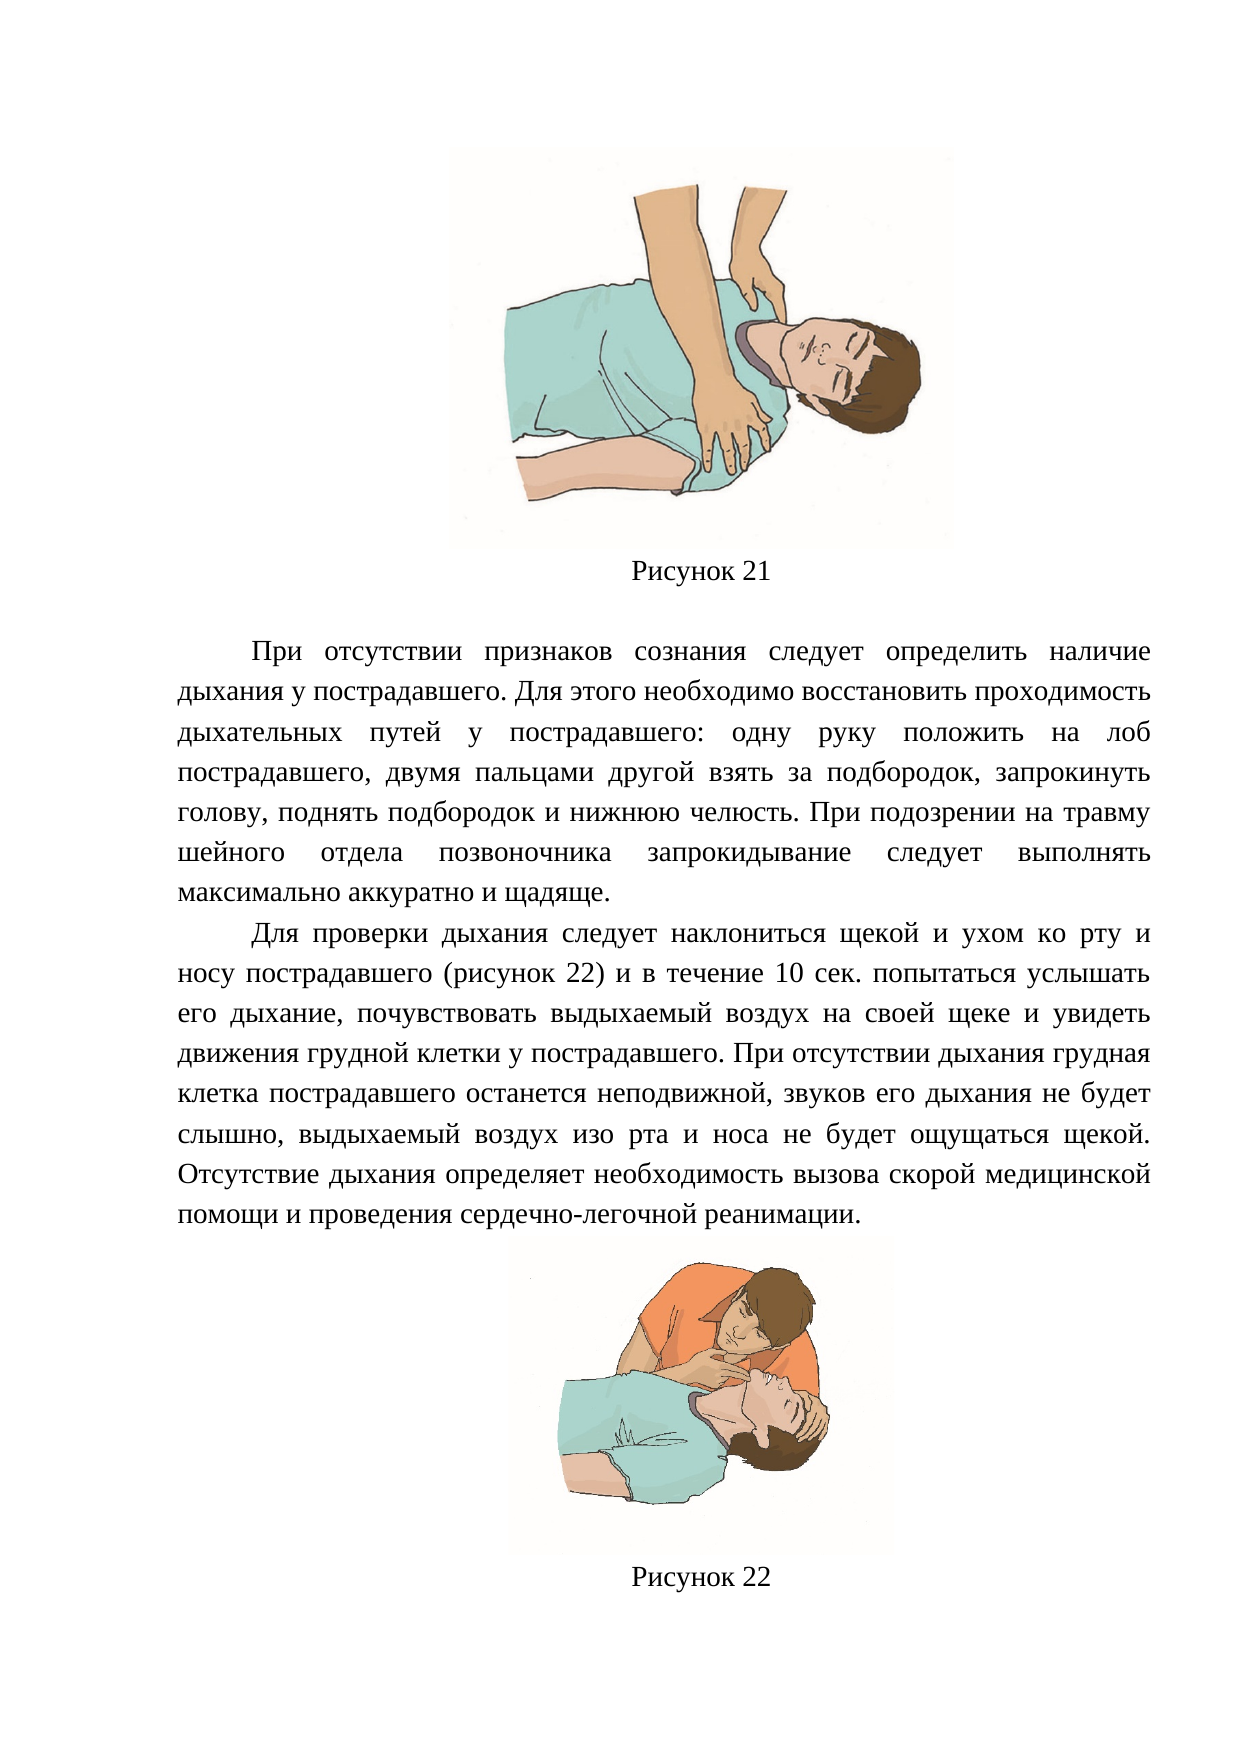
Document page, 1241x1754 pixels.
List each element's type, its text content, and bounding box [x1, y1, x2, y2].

text При отсутствии признаков сознания следует определить наличие дыхания у пострадавшего. Для этого необходимо восстановить проходимость дыхательных путей у пострадавшего: одну руку положить на лоб пострадавшего, двумя пальцами другой взять за подбородок, запрокинуть голову, поднять подбородок и нижнюю челюсть. При подозрении на травму шейного отдела позвоночника запрокидывание следует выполнять максимально аккуратно и щадяще. [177, 633, 1152, 908]
text Рисунок 21 [177, 553, 1152, 586]
text Для проверки дыхания следует наклониться щекой и ухом ко рту и носу пострадавшего (рисунок 22) и в течение 10 сек. попытаться услышать его дыхание, почувствовать выдыхаемый воздух на своей щеке и увидеть движения грудной клетки у пострадавшего. При отсутствии дыхания грудная клетка пострадавшего останется неподвижной, звуков его дыхания не будет слышно, выдыхаемый воздух изо рта и носа не будет ощущаться щекой. Отсутствие дыхания определяет необходимость вызова скорой медицинской помощи и проведения сердечно-легочной реанимации. [177, 915, 1152, 1230]
picture [448, 147, 954, 549]
text Рисунок 22 [177, 1559, 1152, 1593]
picture [508, 1236, 895, 1555]
